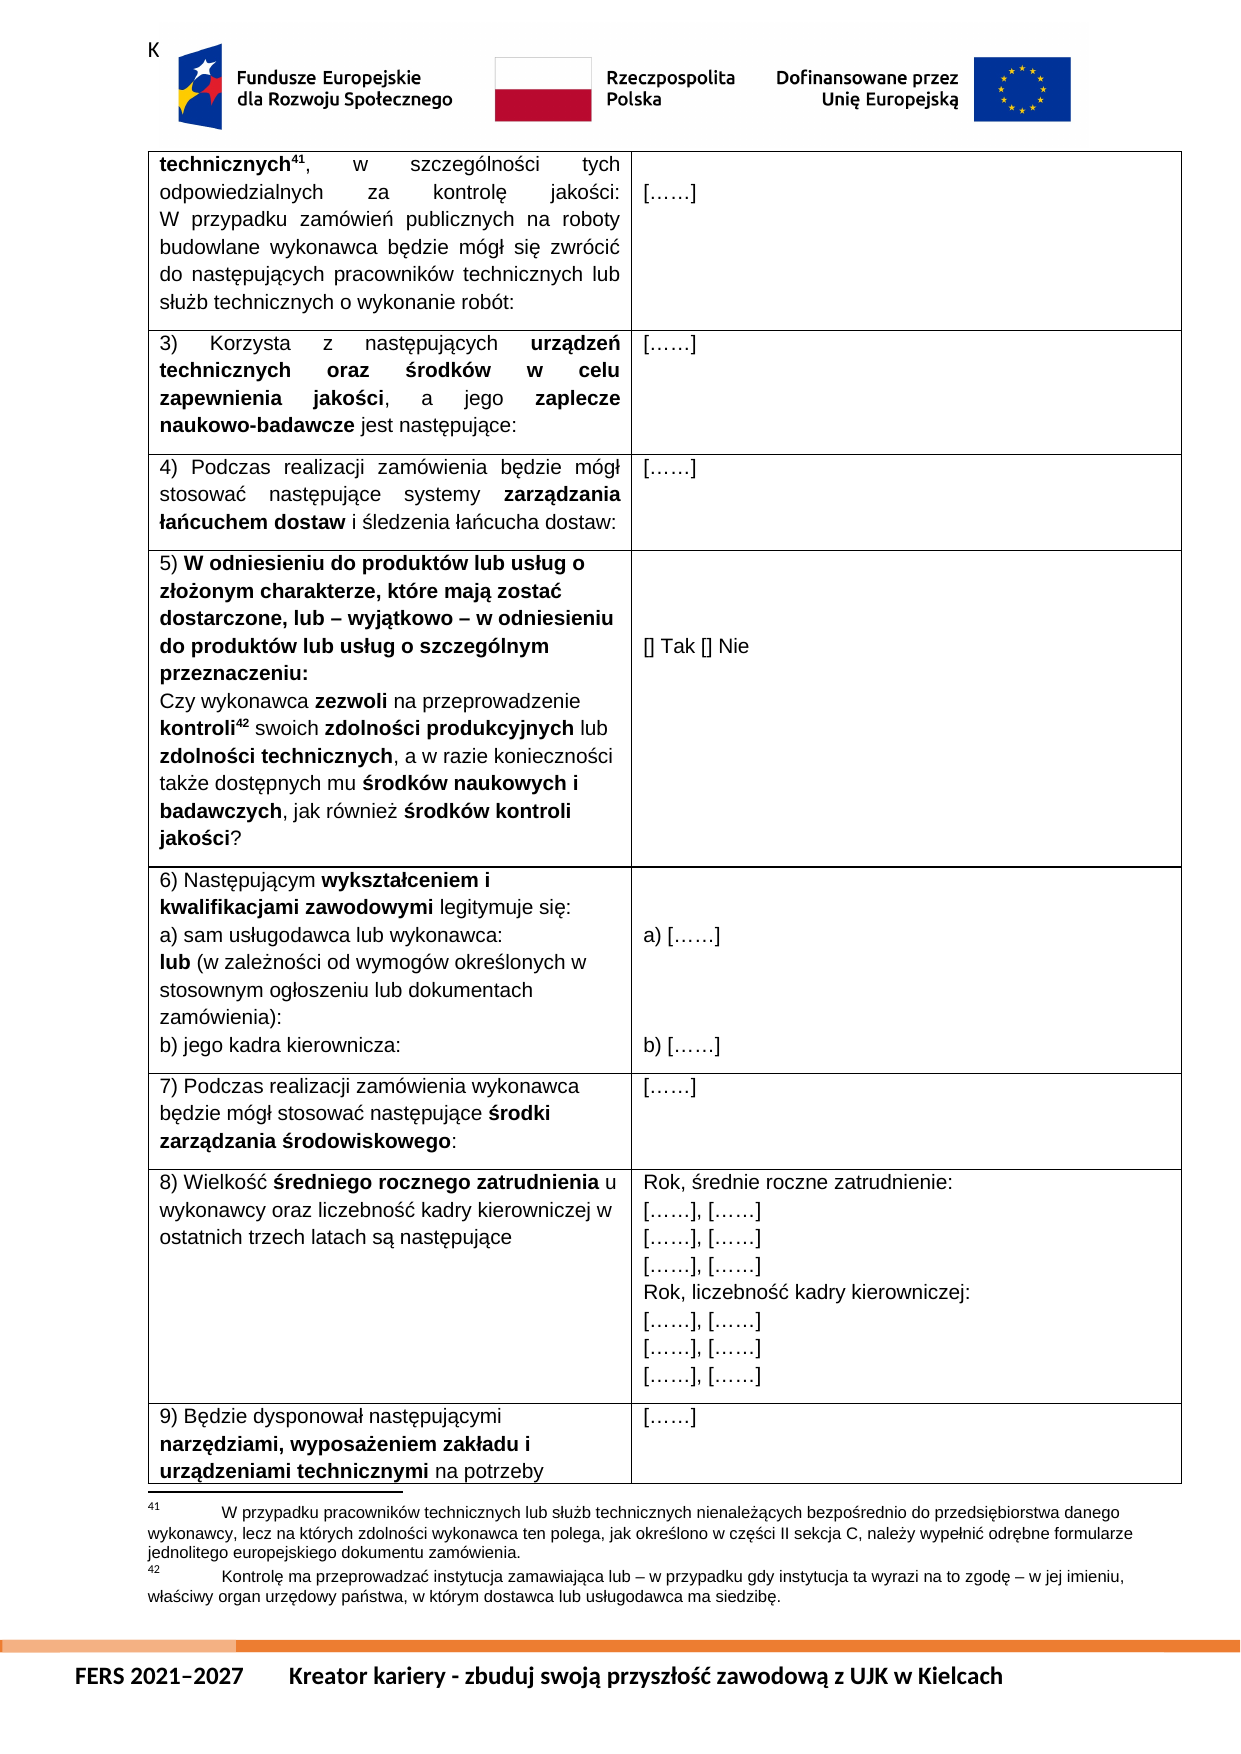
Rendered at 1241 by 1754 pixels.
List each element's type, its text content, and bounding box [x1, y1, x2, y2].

table_cell 6) Następującym wykształceniem i kwalifikacjami zawodowymi legitymuje się: a) sam usługodawca lub wykonawca: lub (w zależności od wymogów określonych w stosownym ogłoszeniu lub dokumentach zamówienia): b) jego kadra kierownicza: [149, 868, 631, 1073]
table_cell [……] [632, 455, 1181, 550]
table_cell [……] [632, 1074, 1181, 1169]
table_cell 9) Będzie dysponował następującymi narzędziami, wyposażeniem zakładu i urządzeniami technicznymi na potrzeby realizacji zamówienia: [149, 1404, 631, 1483]
table_cell a) [……] b) [……] [632, 868, 1181, 1073]
table_cell [……] [632, 1404, 1181, 1483]
picture [157, 22, 1088, 148]
table_cell 7) Podczas realizacji zamówienia wykonawca będzie mógł stosować następujące środki zarządzania środowiskowego: [149, 1074, 631, 1169]
table_cell 4) Podczas realizacji zamówienia będzie mógł stosować następujące systemy zarządzania łańcuchem dostaw i śledzenia łańcucha dostaw: [149, 455, 631, 550]
table_cell 3) Korzysta z następujących urządzeń technicznych oraz środków w celu zapewnienia jakości, a jego zaplecze naukowo-badawcze jest następujące: [149, 331, 631, 454]
table_cell 5) W odniesieniu do produktów lub usług o złożonym charakterze, które mają zostać dostarczone, lub – wyjątkowo – w odniesieniu do produktów lub usług o szczególnym przeznaczeniu: Czy wykonawca zezwoli na przeprowadzenie kontroli swoich zdolności produkcyjnych lub zdolności technicznych, a w razie konieczności także dostępnych mu środków naukowych i badawczych, jak również środków kontroli jakości? [149, 551, 631, 866]
table_cell Rok, średnie roczne zatrudnienie: [……], [……] [……], [……] [……], [……] Rok, liczebność kadry kierowniczej: [……], [……] [……], [……] [……], [……] [632, 1170, 1181, 1403]
table_cell [……] [632, 331, 1181, 454]
table_cell [……] [……] [632, 152, 1181, 330]
table_cell [] Tak [] Nie [632, 551, 1181, 866]
table_cell 8) Wielkość średniego rocznego zatrudnienia u wykonawcy oraz liczebność kadry kierowniczej w ostatnich trzech latach są następujące [149, 1170, 631, 1403]
